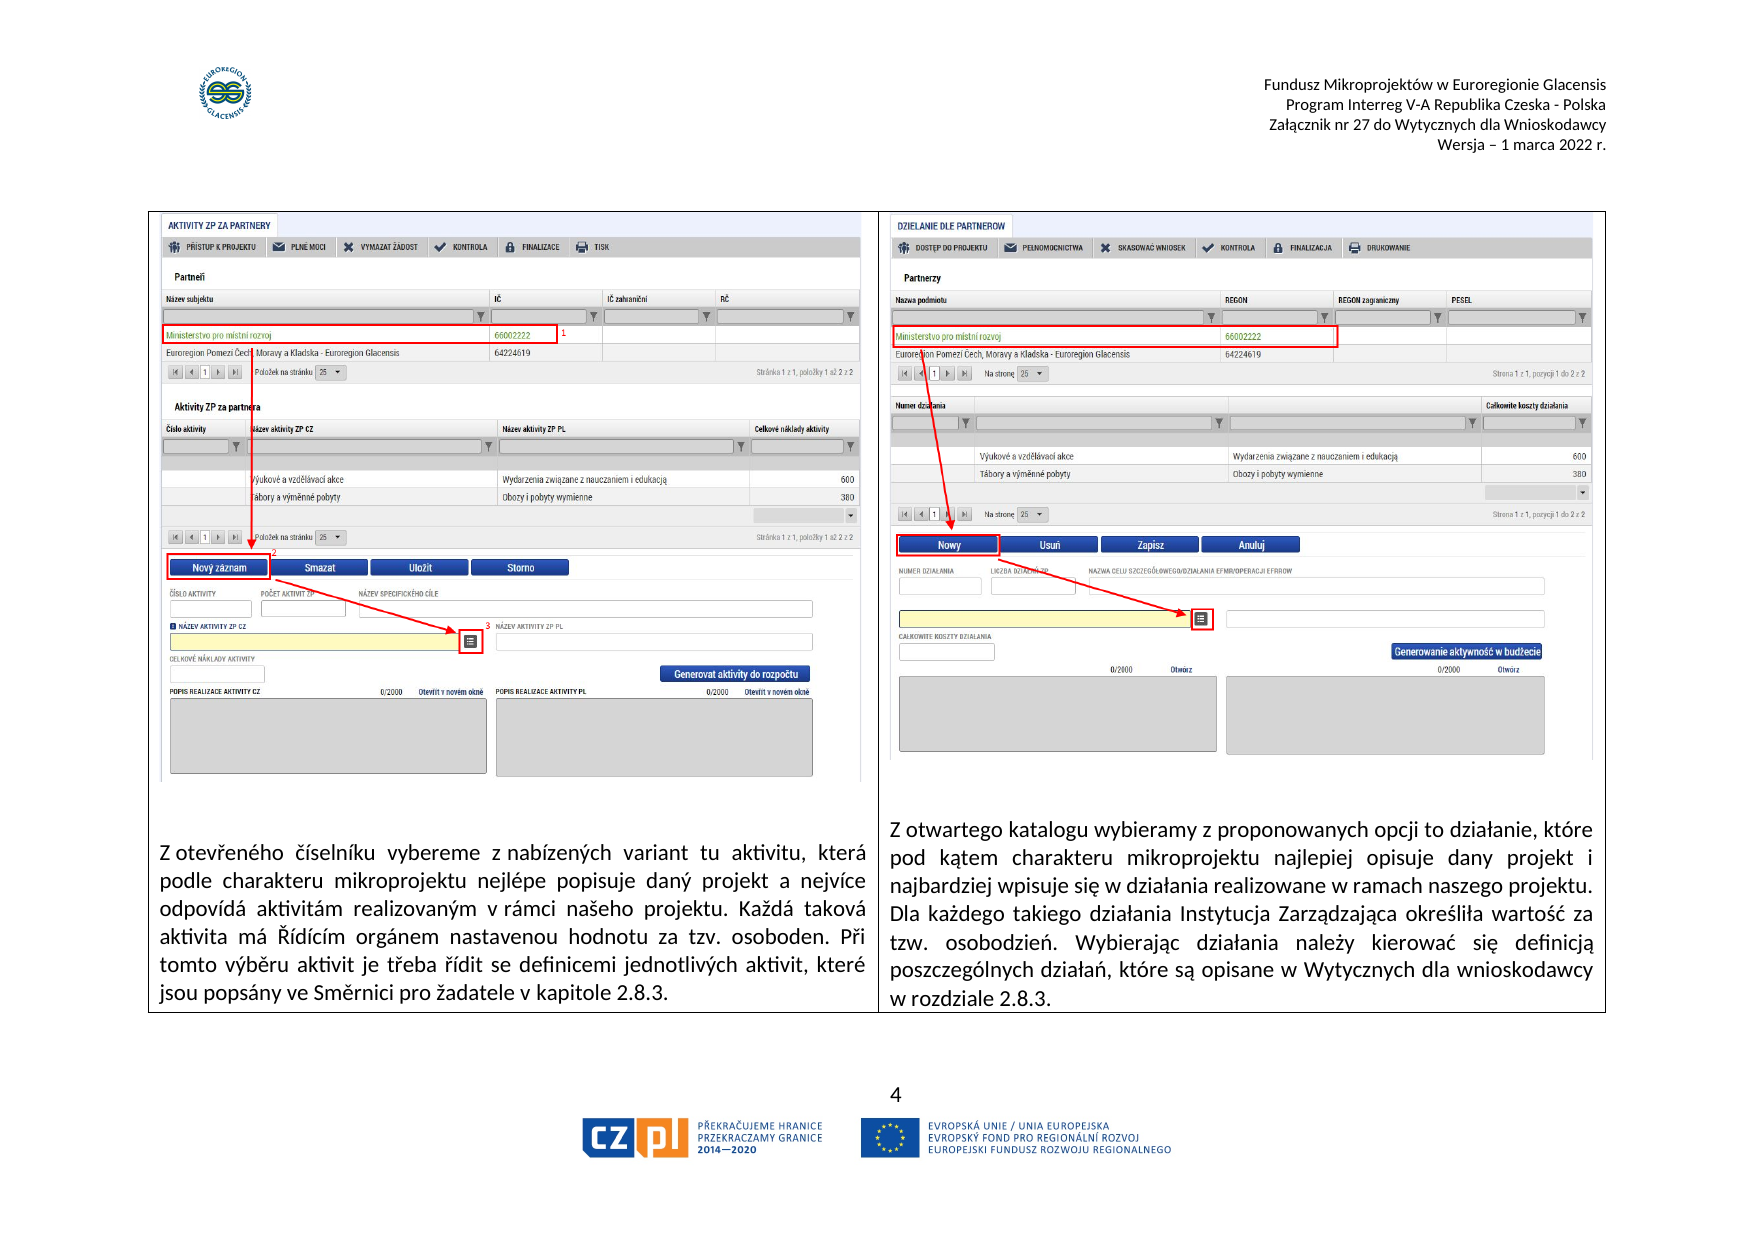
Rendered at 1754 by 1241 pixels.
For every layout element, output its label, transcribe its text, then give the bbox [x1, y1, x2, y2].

picture [889, 212, 1594, 760]
picture [199, 67, 252, 119]
picture [159, 212, 862, 782]
picture [573, 1108, 1181, 1167]
